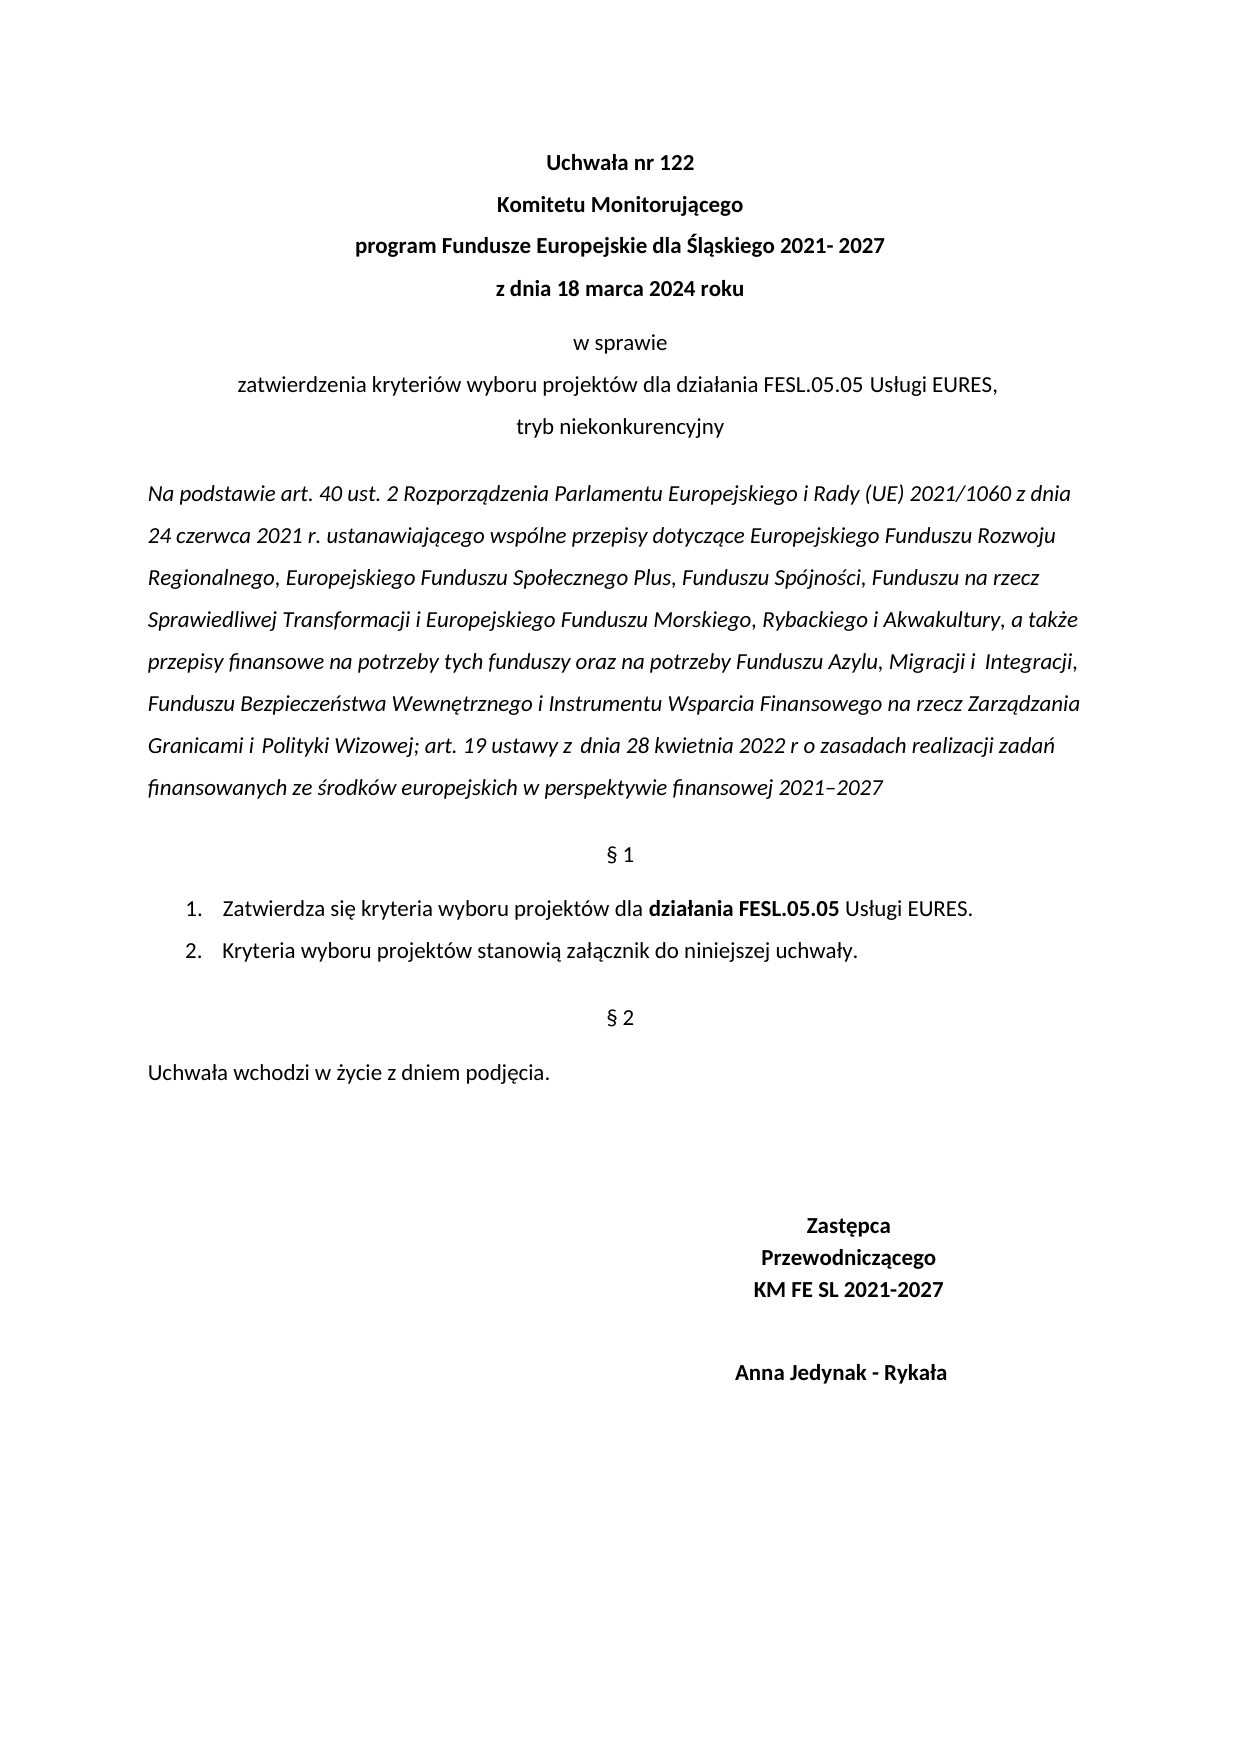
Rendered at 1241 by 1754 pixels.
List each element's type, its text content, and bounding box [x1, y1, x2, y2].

text § 2 [148, 1003, 1092, 1031]
text Na podstawie art. 40 ust. 2 Rozporządzenia Parlamentu Europejskiego i Rady (UE) 2021/1060 z dnia 24 czerwca 2021 r. ustanawiającego wspólne przepisy dotyczące Europejskiego Funduszu Rozwoju Regionalnego, Europejskiego Funduszu Społecznego Plus, Funduszu Spójności, Funduszu na rzecz Sprawiedliwej Transformacji i Europejskiego Funduszu Morskiego, Rybackiego i Akwakultury, a także przepisy finansowe na potrzeby tych funduszy oraz na potrzeby Funduszu Azylu, Migracji i Integracji, Funduszu Bezpieczeństwa Wewnętrznego i Instrumentu Wsparcia Finansowego na rzecz Zarządzania Granicami i Polityki Wizowej; art. 19 ustawy z dnia 28 kwietnia 2022 r o zasadach realizacji zadań finansowanych ze środków europejskich w perspektywie finansowej 2021–2027 [148, 479, 1092, 801]
text Anna Jedynak - Rykała [590, 1358, 1092, 1386]
text w sprawie zatwierdzenia kryteriów wyboru projektów dla działania FESL.05.05 Usługi EURES, tryb niekonkurencyjny [148, 328, 1092, 440]
text Uchwała wchodzi w życie z dniem podjęcia. [148, 1058, 1092, 1086]
text Uchwała nr 122 Komitetu Monitorującego program Fundusze Europejskie dla Śląskiego 2021- 2027 z dnia 18 marca 2024 roku [148, 148, 1092, 302]
list Zatwierdza się kryteria wyboru projektów dla działania FESL.05.05 Usługi EURES. [185, 894, 1092, 922]
text Zastępca Przewodniczącego KM FE SL 2021-2027 [738, 1211, 959, 1303]
list Kryteria wyboru projektów stanowią załącznik do niniejszej uchwały. [185, 936, 1092, 964]
text § 1 [148, 840, 1092, 868]
